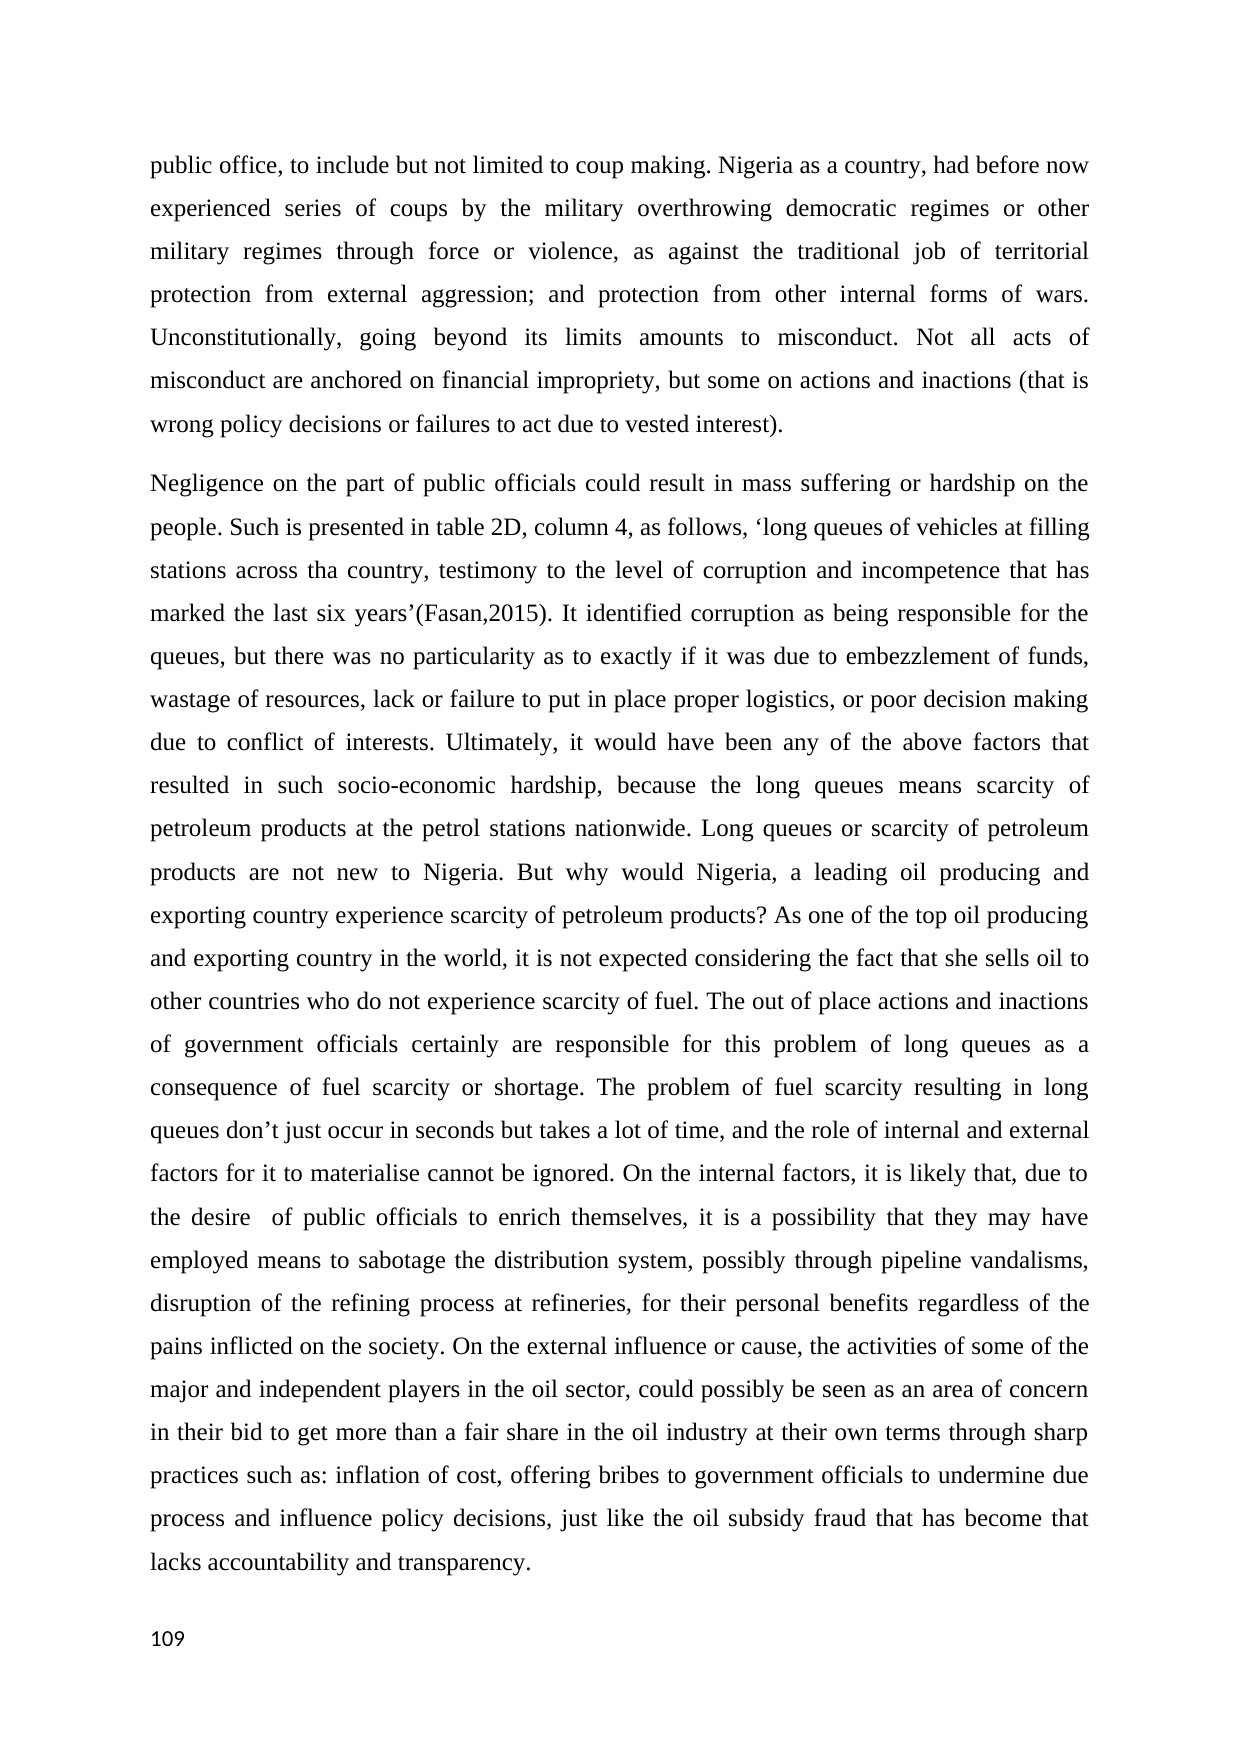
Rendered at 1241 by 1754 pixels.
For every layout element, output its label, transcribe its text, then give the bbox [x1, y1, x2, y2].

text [150, 150, 1090, 437]
text Negligence on the part of public officials could result in mass suffering or hardship on the people. Such is presented in table 2D, column 4, as follows, ‘long queues of vehicles at filling stations across tha country, testimony to the level of corruption and incompetence that has marked the last six years’(Fasan,2015). It identified corruption as being responsible for the queues, but there was no particularity as to exactly if it was due to embezzlement of funds, wastage of resources, lack or failure to put in place proper logistics, or poor decision making due to conflict of interests. Ultimately, it would have been any of the above factors that resulted in such socio-economic hardship, because the long queues means scarcity of petroleum products at the petrol stations nationwide. Long queues or scarcity of petroleum products are not new to Nigeria. But why would Nigeria, a leading oil producing and exporting country experience scarcity of petroleum products? As one of the top oil producing and exporting country in the world, it is not expected considering the fact that she sells oil to other countries who do not experience scarcity of fuel. The out of place actions and inactions of government officials certainly are responsible for this problem of long queues as a consequence of fuel scarcity or shortage. The problem of fuel scarcity resulting in long queues don’t just occur in seconds but takes a lot of time, and the role of internal and external factors for it to materialise cannot be ignored. On the internal factors, it is likely that, due to the desire of public officials to enrich themselves, it is a possibility that they may have employed means to sabotage the distribution system, possibly through pipeline vandalisms, disruption of the refining process at refineries, for their personal benefits regardless of the pains inflicted on the society. On the external influence or cause, the activities of some of the major and independent players in the oil sector, could possibly be seen as an area of concern in their bid to get more than a fair share in the oil industry at their own terms through sharp practices such as: inflation of cost, offering bribes to government officials to undermine due process and influence policy decisions, just like the oil subsidy fraud that has become that lacks accountability and transparency. [150, 468, 1090, 1575]
